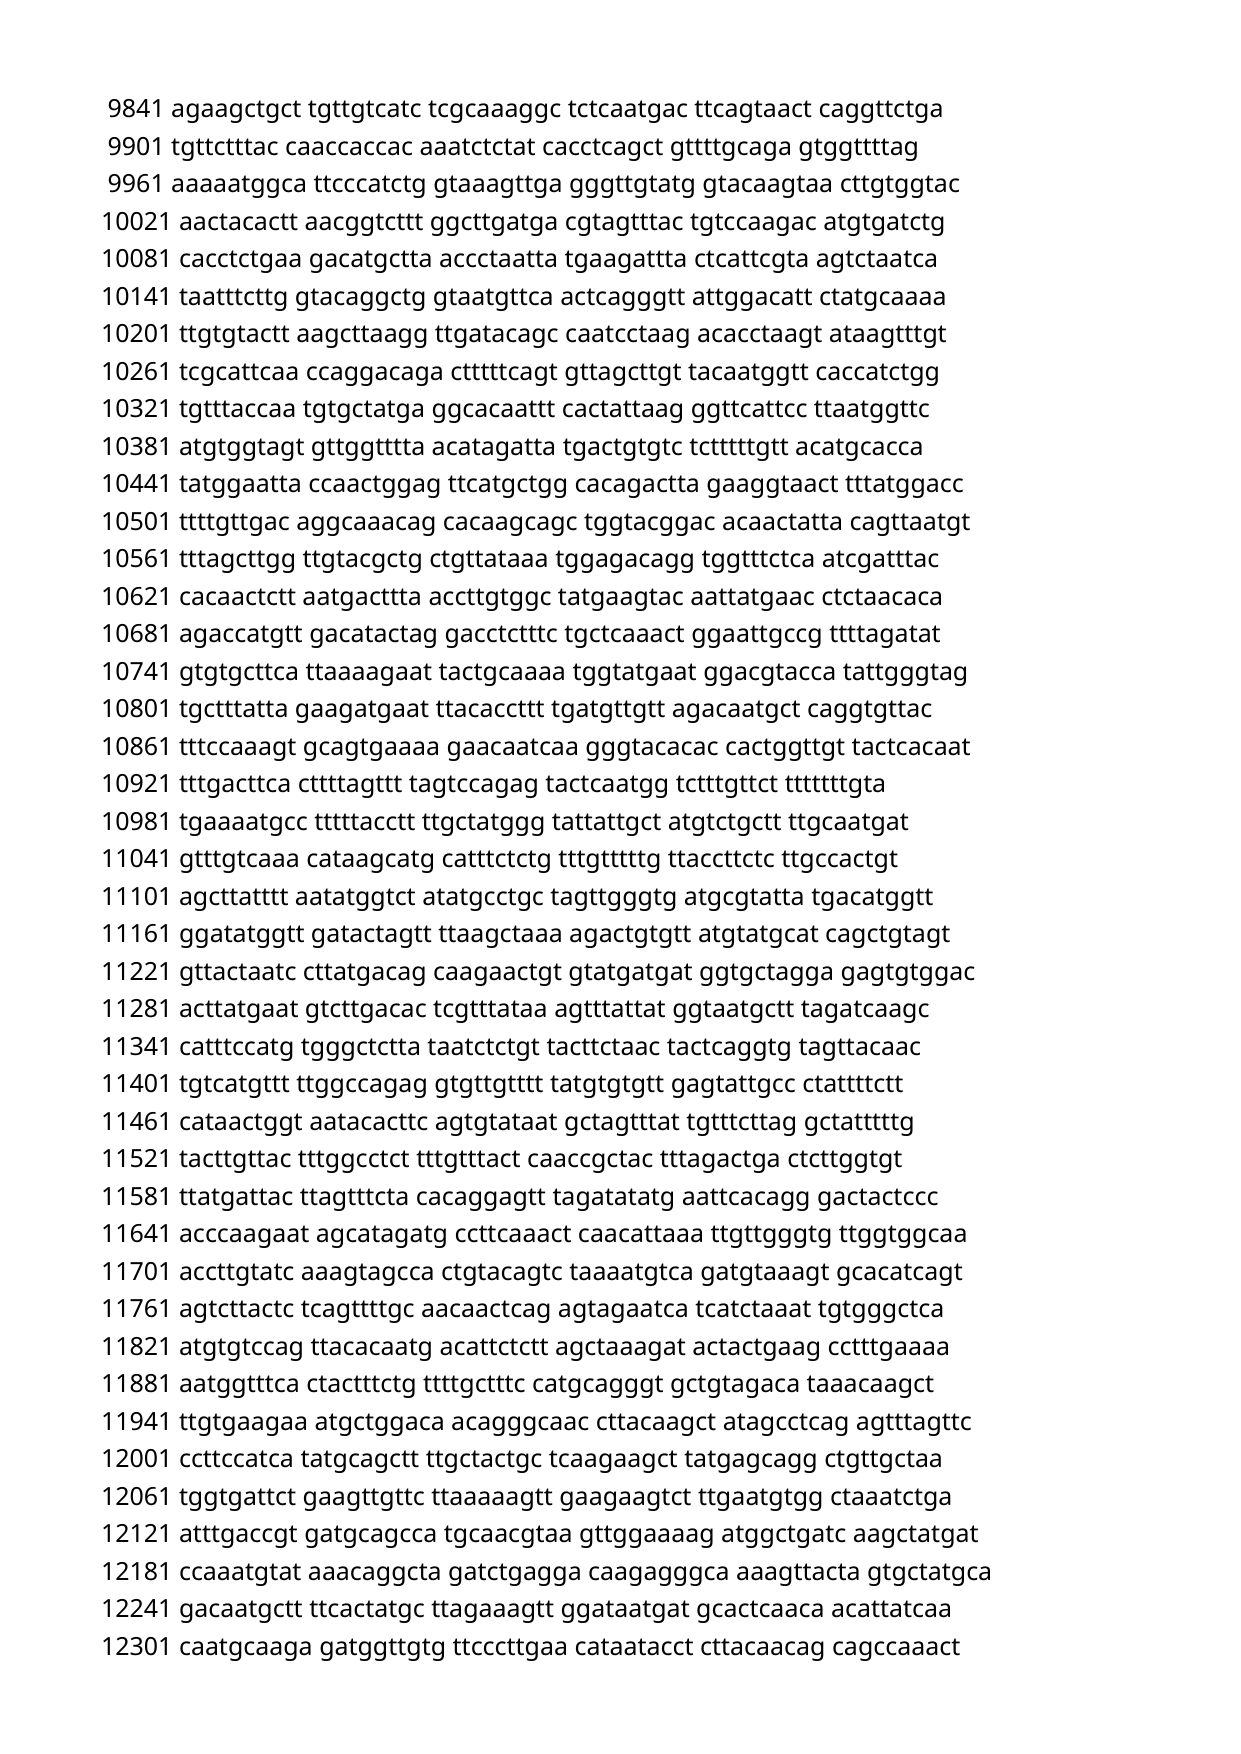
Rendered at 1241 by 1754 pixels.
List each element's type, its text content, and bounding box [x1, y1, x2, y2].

text 11821 atgtgtccag ttacacaatg acattctctt agctaaagat actactgaag cctttgaaaa [75, 1327, 1165, 1364]
text 11341 catttccatg tgggctctta taatctctgt tacttctaac tactcaggtg tagttacaac [75, 1027, 1165, 1064]
text 11161 ggatatggtt gatactagtt ttaagctaaa agactgtgtt atgtatgcat cagctgtagt [75, 914, 1165, 952]
text 11221 gttactaatc cttatgacag caagaactgt gtatgatgat ggtgctagga gagtgtggac [75, 952, 1165, 989]
text 10981 tgaaaatgcc tttttacctt ttgctatggg tattattgct atgtctgctt ttgcaatgat [75, 802, 1165, 839]
text 10381 atgtggtagt gttggtttta acatagatta tgactgtgtc tctttttgtt acatgcacca [75, 427, 1165, 464]
text 12301 caatgcaaga gatggttgtg ttcccttgaa cataatacct cttacaacag cagccaaact [75, 1627, 1165, 1664]
text 9961 aaaaatggca ttcccatctg gtaaagttga gggttgtatg gtacaagtaa cttgtggtac [75, 164, 1165, 202]
text 12241 gacaatgctt ttcactatgc ttagaaagtt ggataatgat gcactcaaca acattatcaa [75, 1589, 1165, 1627]
text 10861 tttccaaagt gcagtgaaaa gaacaatcaa gggtacacac cactggttgt tactcacaat [75, 727, 1165, 764]
text 10261 tcgcattcaa ccaggacaga ctttttcagt gttagcttgt tacaatggtt caccatctgg [75, 352, 1165, 389]
text 10501 ttttgttgac aggcaaacag cacaagcagc tggtacggac acaactatta cagttaatgt [75, 502, 1165, 539]
text 11041 gtttgtcaaa cataagcatg catttctctg tttgtttttg ttaccttctc ttgccactgt [75, 839, 1165, 877]
text 10621 cacaactctt aatgacttta accttgtggc tatgaagtac aattatgaac ctctaacaca [75, 577, 1165, 614]
text 10561 tttagcttgg ttgtacgctg ctgttataaa tggagacagg tggtttctca atcgatttac [75, 539, 1165, 577]
text 11641 acccaagaat agcatagatg ccttcaaact caacattaaa ttgttgggtg ttggtggcaa [75, 1214, 1165, 1252]
text 11881 aatggtttca ctactttctg ttttgctttc catgcagggt gctgtagaca taaacaagct [75, 1364, 1165, 1402]
text 10081 cacctctgaa gacatgctta accctaatta tgaagattta ctcattcgta agtctaatca [75, 239, 1165, 277]
text 11461 cataactggt aatacacttc agtgtataat gctagtttat tgtttcttag gctatttttg [75, 1102, 1165, 1139]
text 10801 tgctttatta gaagatgaat ttacaccttt tgatgttgtt agacaatgct caggtgttac [75, 689, 1165, 727]
text 11281 acttatgaat gtcttgacac tcgtttataa agtttattat ggtaatgctt tagatcaagc [75, 989, 1165, 1027]
text 11401 tgtcatgttt ttggccagag gtgttgtttt tatgtgtgtt gagtattgcc ctattttctt [75, 1064, 1165, 1102]
text 11701 accttgtatc aaagtagcca ctgtacagtc taaaatgtca gatgtaaagt gcacatcagt [75, 1252, 1165, 1289]
text 10201 ttgtgtactt aagcttaagg ttgatacagc caatcctaag acacctaagt ataagtttgt [75, 314, 1165, 352]
text 10141 taatttcttg gtacaggctg gtaatgttca actcagggtt attggacatt ctatgcaaaa [75, 277, 1165, 314]
text 12181 ccaaatgtat aaacaggcta gatctgagga caagagggca aaagttacta gtgctatgca [75, 1552, 1165, 1589]
text 10741 gtgtgcttca ttaaaagaat tactgcaaaa tggtatgaat ggacgtacca tattgggtag [75, 652, 1165, 689]
text 9901 tgttctttac caaccaccac aaatctctat cacctcagct gttttgcaga gtggttttag [75, 127, 1165, 164]
text 10321 tgtttaccaa tgtgctatga ggcacaattt cactattaag ggttcattcc ttaatggttc [75, 389, 1165, 427]
text 10021 aactacactt aacggtcttt ggcttgatga cgtagtttac tgtccaagac atgtgatctg [75, 202, 1165, 239]
text 11581 ttatgattac ttagtttcta cacaggagtt tagatatatg aattcacagg gactactccc [75, 1177, 1165, 1214]
text 9841 agaagctgct tgttgtcatc tcgcaaaggc tctcaatgac ttcagtaact caggttctga [75, 89, 1165, 127]
text 10441 tatggaatta ccaactggag ttcatgctgg cacagactta gaaggtaact tttatggacc [75, 464, 1165, 502]
text 10921 tttgacttca cttttagttt tagtccagag tactcaatgg tctttgttct tttttttgta [75, 764, 1165, 802]
text 12001 ccttccatca tatgcagctt ttgctactgc tcaagaagct tatgagcagg ctgttgctaa [75, 1439, 1165, 1477]
text 10681 agaccatgtt gacatactag gacctctttc tgctcaaact ggaattgccg ttttagatat [75, 614, 1165, 652]
text 12061 tggtgattct gaagttgttc ttaaaaagtt gaagaagtct ttgaatgtgg ctaaatctga [75, 1477, 1165, 1514]
text 11761 agtcttactc tcagttttgc aacaactcag agtagaatca tcatctaaat tgtgggctca [75, 1289, 1165, 1327]
text 12121 atttgaccgt gatgcagcca tgcaacgtaa gttggaaaag atggctgatc aagctatgat [75, 1514, 1165, 1552]
text 11941 ttgtgaagaa atgctggaca acagggcaac cttacaagct atagcctcag agtttagttc [75, 1402, 1165, 1439]
text 11101 agcttatttt aatatggtct atatgcctgc tagttgggtg atgcgtatta tgacatggtt [75, 877, 1165, 914]
text 11521 tacttgttac tttggcctct tttgtttact caaccgctac tttagactga ctcttggtgt [75, 1139, 1165, 1177]
